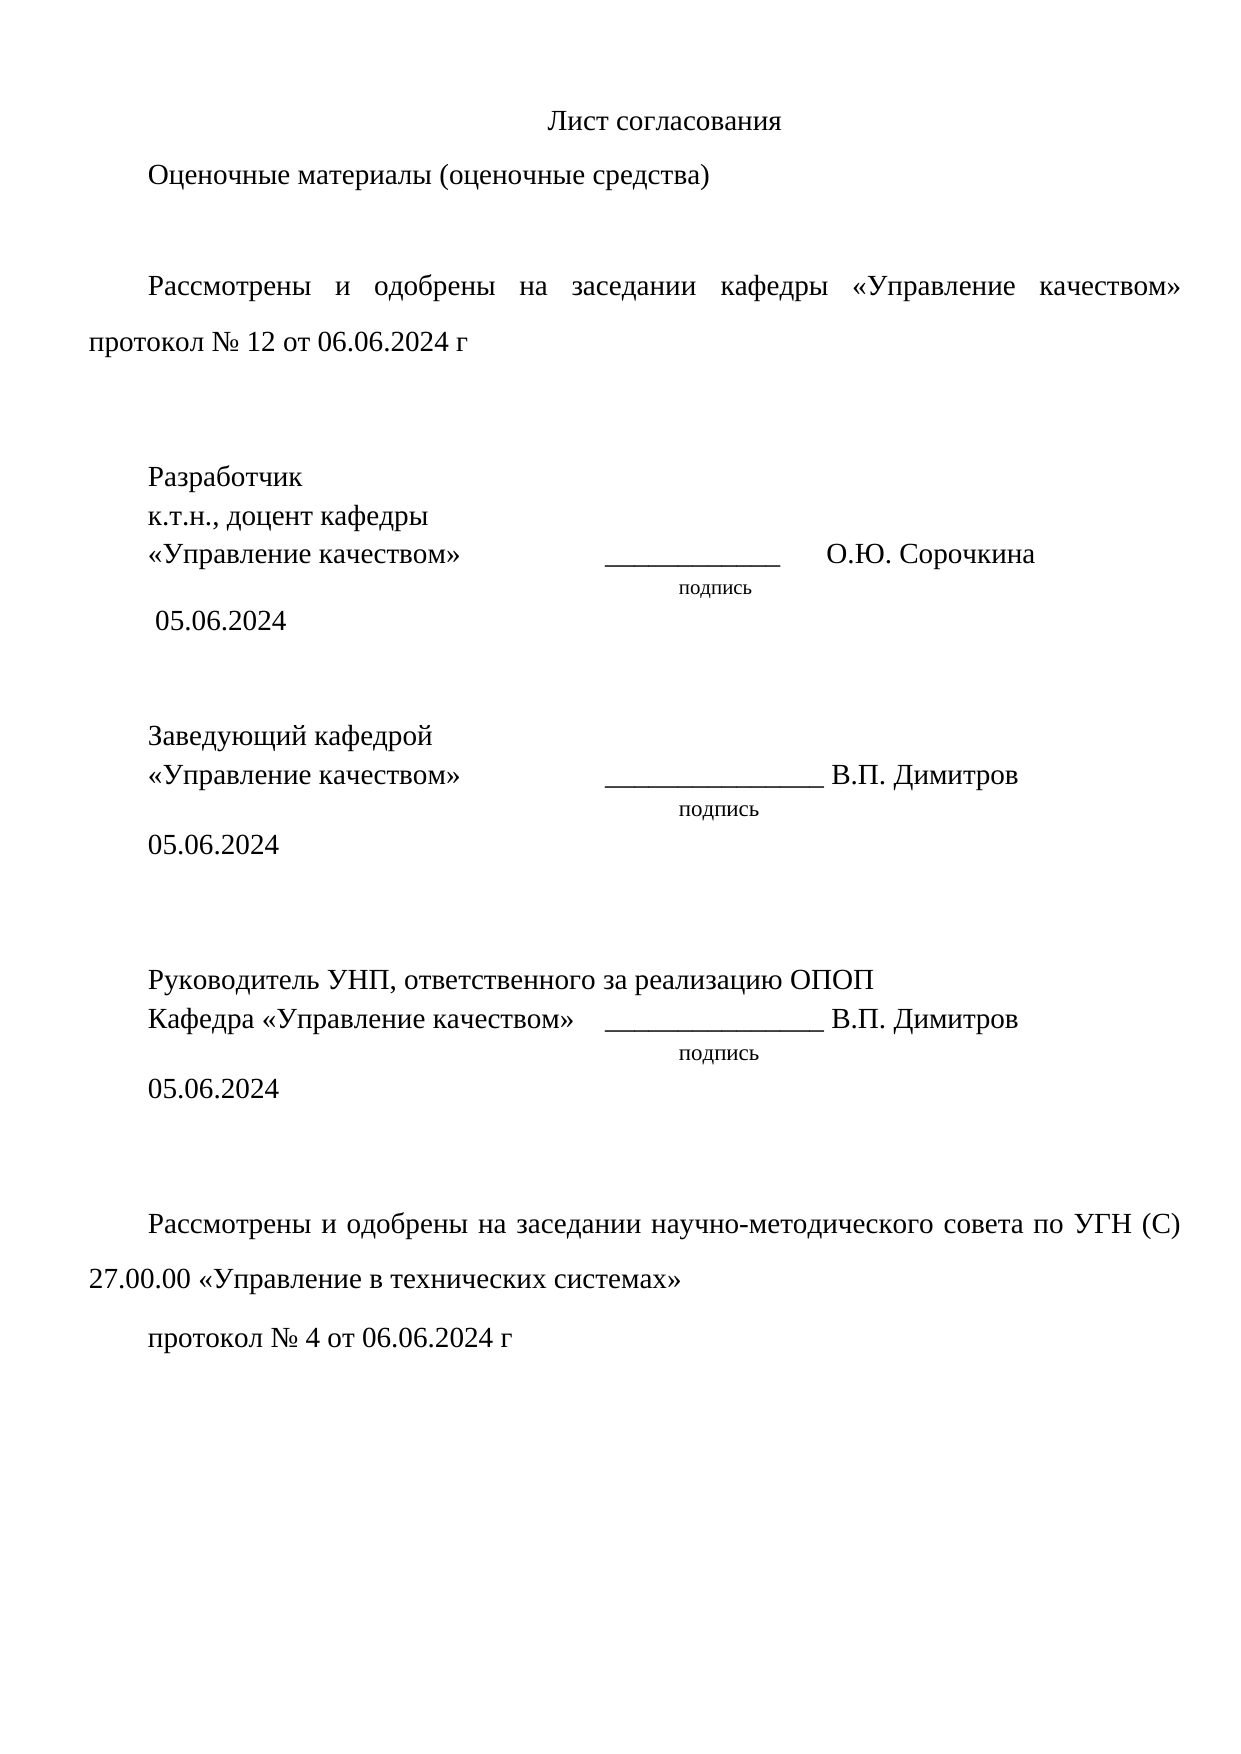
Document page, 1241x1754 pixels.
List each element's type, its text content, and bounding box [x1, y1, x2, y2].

text 05.06.2024 [89, 827, 1181, 860]
text Рассмотрены и одобрены на заседании научно-методического совета по УГН (С) 27.00.00 «Управление в технических системах» [89, 1206, 1181, 1295]
text Разработчик [89, 459, 1181, 493]
text подпись [89, 1039, 1181, 1066]
text подпись [605, 575, 1181, 599]
text «Управление качеством» ____________ О.Ю. Сорочкина [89, 536, 1181, 570]
text к.т.н., доцент кафедры [89, 498, 1181, 531]
text Лист согласования [89, 103, 1181, 137]
text «Управление качеством» _______________ В.П. Димитров [89, 757, 1181, 791]
text 05.06.2024 [89, 603, 1181, 636]
text подпись [89, 796, 1181, 822]
text 05.06.2024 [89, 1071, 1181, 1104]
text протокол № 4 от 06.06.2024 г [89, 1320, 1181, 1353]
text Кафедра «Управление качеством» _______________ В.П. Димитров [89, 1001, 1181, 1034]
text Оценочные материалы (оценочные средства) [89, 157, 1181, 190]
text Рассмотрены и одобрены на заседании кафедры «Управление качеством» протокол № 12 от 06.06.2024 г [89, 268, 1181, 357]
text Заведующий кафедрой [89, 718, 1181, 752]
text Руководитель УНП, ответственного за реализацию ОПОП [89, 962, 1181, 996]
